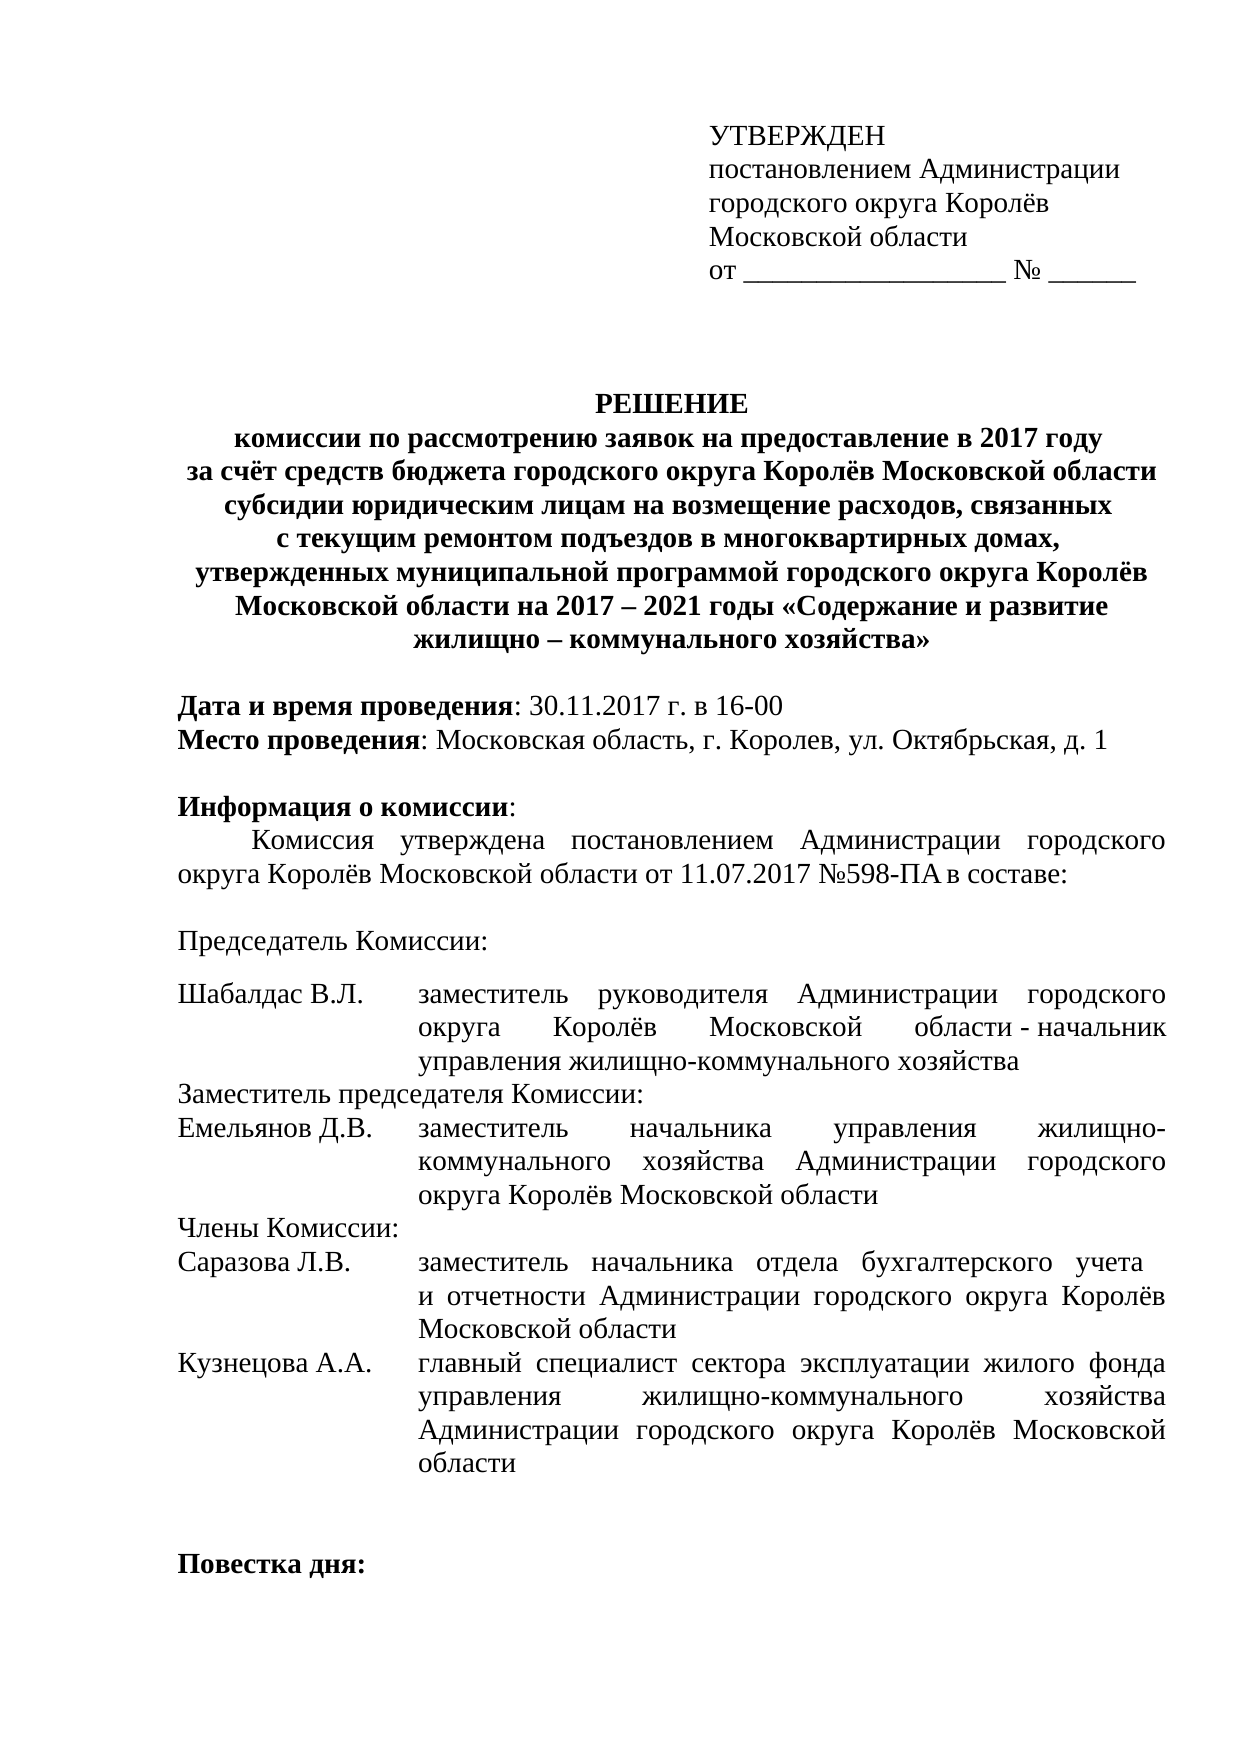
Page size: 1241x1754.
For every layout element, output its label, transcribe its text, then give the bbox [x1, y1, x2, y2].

table_cell Кузнецова А.А. [166, 1345, 407, 1512]
text УТВЕРЖДЕН [709, 118, 1166, 152]
table_cell заместитель руководителя Администрации городского округа Королёв Московской области - начальник управления жилищно-коммунального хозяйства [407, 976, 1178, 1076]
table_cell заместитель начальника отдела бухгалтерского учета и отчетности Администрации городского округа Королёв Московской области [407, 1244, 1178, 1345]
text комиссии по рассмотрению заявок на предоставление в 2017 году за счёт средств бюджета городского округа Королёв Московской области субсидии юридическим лицам на возмещение расходов, связанных с текущим ремонтом подъездов в многоквартирных домах, утвержденных муниципальной программой городского округа Королёв Московской области на 2017 – 2021 годы «Содержание и развитие жилищно – коммунального хозяйства» [177, 420, 1166, 655]
table_cell главный специалист сектора эксплуатации жилого фонда управления жилищно-коммунального хозяйства Администрации городского округа Королёв Московской области [407, 1345, 1178, 1512]
table_cell Заместитель председателя Комиссии: [166, 1076, 1178, 1110]
table_cell Саразова Л.В. [166, 1244, 407, 1345]
text городского округа Королёв [709, 185, 1166, 219]
text Дата и время проведения: 30.11.2017 г. в 16-00 [177, 688, 1166, 722]
text Московской области [709, 219, 1166, 252]
table_cell Емельянов Д.В. [166, 1110, 407, 1211]
text Информация о комиссии: [177, 789, 1166, 822]
table_cell Члены Комиссии: [166, 1211, 1178, 1244]
text от __________________ № ______ [709, 252, 1166, 286]
text постановлением Администрации [709, 152, 1166, 185]
text Повестка дня: [177, 1546, 1166, 1579]
table_cell заместитель начальника управления жилищно-коммунального хозяйства Администрации городского округа Королёв Московской области [407, 1110, 1178, 1211]
table_header Председатель Комиссии: [166, 923, 1120, 976]
text РЕШЕНИЕ [177, 386, 1166, 420]
table_cell Шабалдас В.Л. [166, 976, 407, 1076]
text Место проведения: Московская область, г. Королев, ул. Октябрьская, д. 1 [177, 722, 1166, 755]
text Комиссия утверждена постановлением Администрации городского округа Королёв Московской области от 11.07.2017 №598-ПА в составе: [177, 822, 1166, 889]
